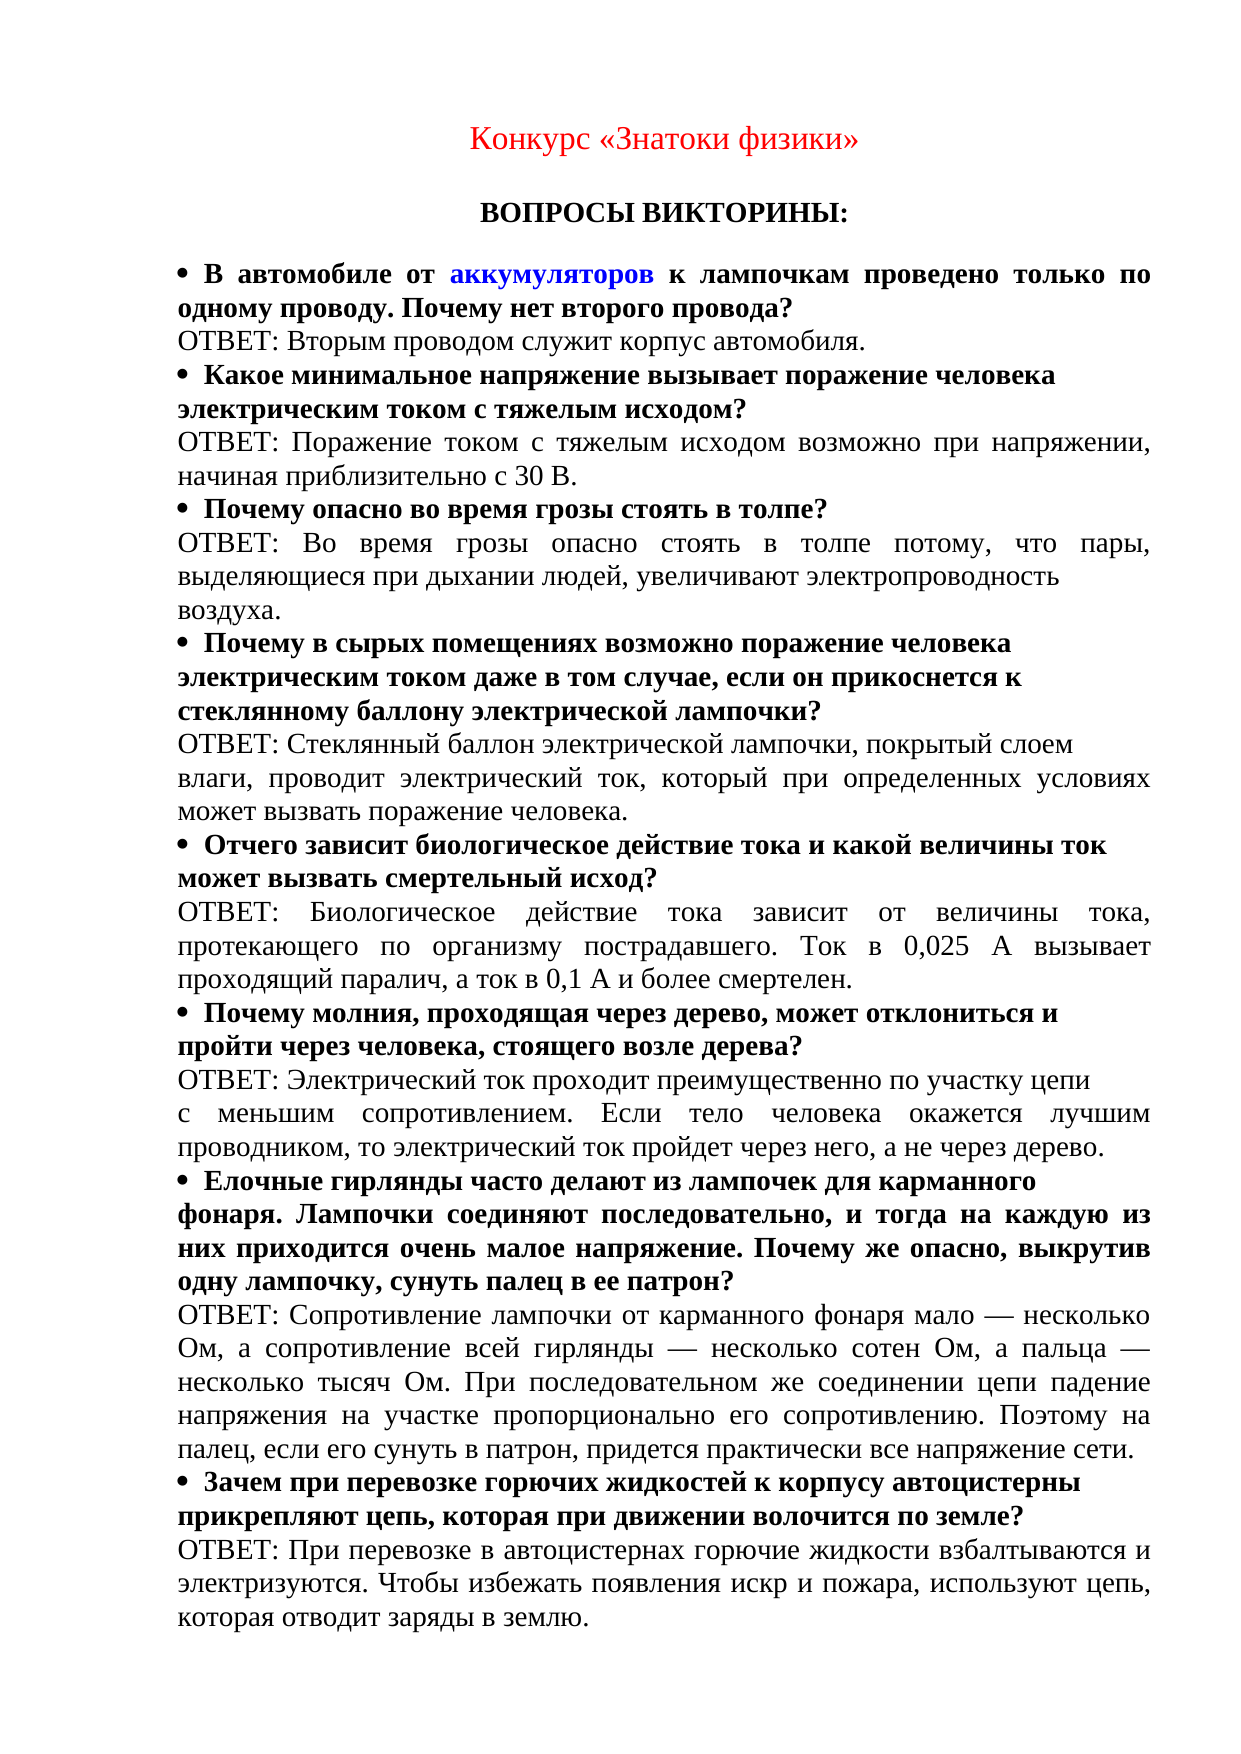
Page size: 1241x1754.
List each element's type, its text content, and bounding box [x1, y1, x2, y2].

text электрическим током даже в том случае, если он прикоснется к [177, 659, 1152, 693]
text В автомобиле от аккумуляторов к лампочкам проведено только по одному проводу. Почему нет второго провода? [177, 256, 1152, 323]
text стеклянному баллону электрической лампочки? [177, 693, 1152, 726]
text воздуха. [177, 592, 1152, 626]
text влаги, проводит электрический ток, который при определенных условиях может вызвать поражение человека. [177, 760, 1152, 827]
text ОТВЕТ: Вторым проводом служит корпус автомобиля. [177, 323, 1152, 357]
text ОТВЕТ: Сопротивление лампочки от карманного фонаря мало — несколько Ом, а сопротивление всей гирлянды — несколько сотен Ом, а пальца — несколько тысяч Ом. При последовательном же соединении цепи падение напряжения на участке пропорционально его сопротивлению. Поэтому на палец, если его сунуть в патрон, придется практически все напряжение сети. [177, 1297, 1152, 1464]
text электрическим током с тяжелым исходом? [177, 391, 1152, 424]
text Конкурс «Знатоки физики» [177, 118, 1152, 156]
text ОТВЕТ: Стеклянный баллон электрической лампочки, покрытый слоем [177, 726, 1152, 760]
text Елочные гирлянды часто делают из лампочек для карманного [177, 1163, 1152, 1196]
text с меньшим сопротивлением. Если тело человека окажется лучшим проводником, то электрический ток пройдет через него, а не через дерево. [177, 1096, 1152, 1163]
text ОТВЕТ: При перевозке в автоцистернах горючие жидкости взбалтываются и электризуются. Чтобы избежать появления искр и пожара, используют цепь, которая отводит заряды в землю. [177, 1532, 1152, 1632]
text пройти через человека, стоящего возле дерева? [177, 1028, 1152, 1062]
text прикрепляют цепь, которая при движении волочится по земле? [177, 1498, 1152, 1532]
text ОТВЕТ: Электрический ток проходит преимущественно по участку цепи [177, 1062, 1152, 1096]
text Отчего зависит биологическое действие тока и какой величины ток [177, 827, 1152, 861]
text ОТВЕТ: Биологическое действие тока зависит от величины тока, протекающего по организму пострадавшего. Ток в 0,025 А вызывает проходящий паралич, а ток в 0,1 А и более смертелен. [177, 894, 1152, 995]
text 3ачем при перевозке горючих жидкостей к корпусу автоцистерны [177, 1464, 1152, 1498]
text фонаря. Лампочки соединяют последовательно, и тогда на каждую из них приходится очень малое напряжение. Почему же опасно, выкрутив одну лампочку, сунуть палец в ее патрон? [177, 1196, 1152, 1297]
text Почему в сырых помещениях возможно поражение человека [177, 626, 1152, 659]
text ОТВЕТ: Поражение током с тяжелым исходом возможно при напряжении, начиная приблизительно с 30 В. [177, 424, 1152, 491]
text может вызвать смертельный исход? [177, 861, 1152, 894]
text ВОПРОСЫ ВИКТОРИНЫ: [177, 195, 1152, 228]
text Почему молния, проходящая через дерево, может отклониться и [177, 995, 1152, 1028]
text Почему опасно во время грозы стоять в толпе? [177, 491, 1152, 525]
text ОТВЕТ: Во время грозы опасно стоять в толпе потому, что пары, выделяющиеся при дыхании людей, увеличивают электропроводность [177, 525, 1152, 592]
text Какое минимальное напряжение вызывает поражение человека [177, 357, 1152, 391]
